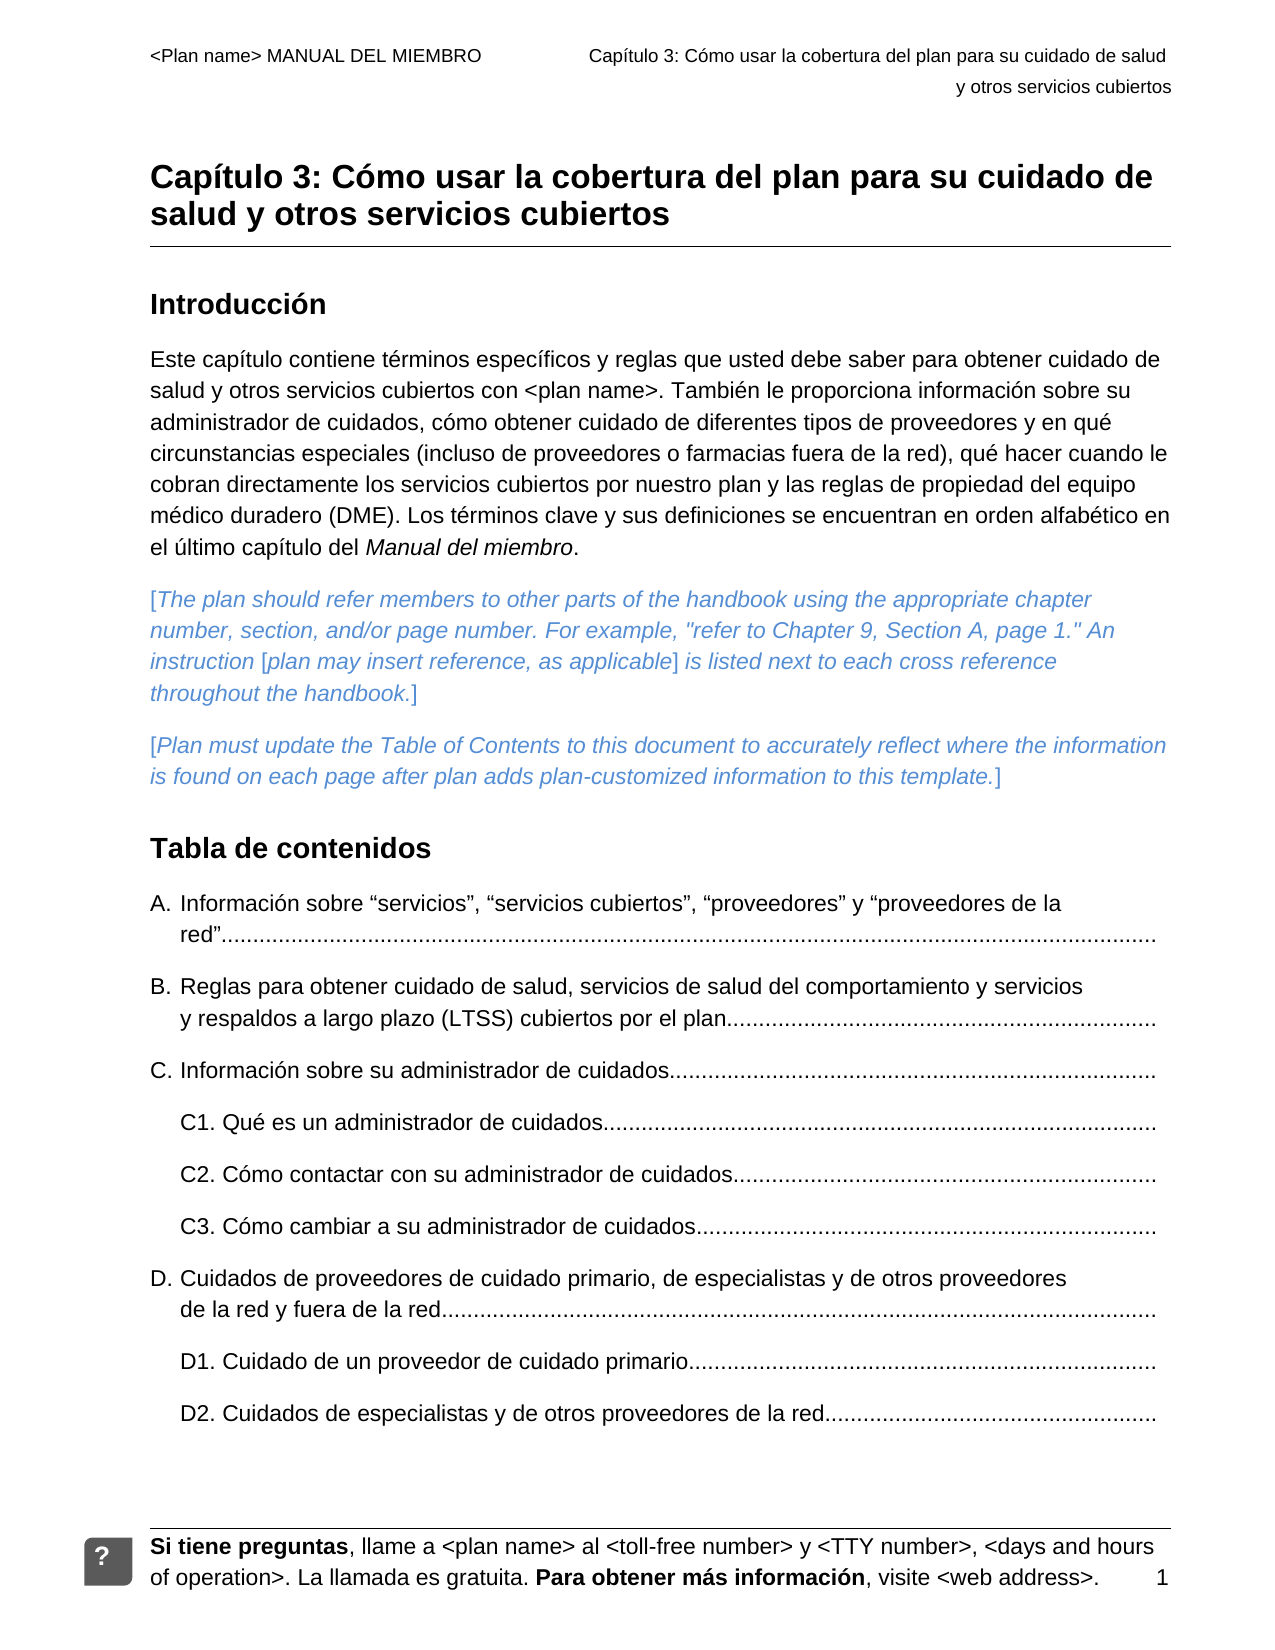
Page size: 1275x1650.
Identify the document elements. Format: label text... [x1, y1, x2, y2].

title Capítulo 3: Cómo usar la cobertura del plan para su cuidado de salud y otros servicios cubiertos [150, 158, 1171, 246]
text [The plan should refer members to other parts of the handbook using the appropriate chapter number, section, and/or page number. For example, "refer to Chapter 9, Section A, page 1." An instruction [plan may insert reference, as applicable] is listed next to each cross reference throughout the handbook.] [150, 582, 1171, 707]
text D1. Cuidado de un proveedor de cuidado primario 7 [180, 1345, 1096, 1376]
text Este capítulo contiene términos específicos y reglas que usted debe saber para obtener cuidado de salud y otros servicios cubiertos con <plan name>. También le proporciona información sobre su administrador de cuidados, cómo obtener cuidado de diferentes tipos de proveedores y en qué circunstancias especiales (incluso de proveedores o farmacias fuera de la red), qué hacer cuando le cobran directamente los servicios cubiertos por nuestro plan y las reglas de propiedad del equipo médico duradero (DME). Los términos clave y sus definiciones se encuentran en orden alfabético en el último capítulo del Manual del miembro. [150, 343, 1171, 561]
text C1. Qué es un administrador de cuidados 6 [180, 1105, 1096, 1136]
text C2. Cómo contactar con su administrador de cuidados 6 [180, 1157, 1096, 1188]
text D. Cuidados de proveedores de cuidado primario, de especialistas y de otros proveedores de la red y fuera de la red 7 [150, 1261, 1096, 1324]
text C3. Cómo cambiar a su administrador de cuidados 6 [180, 1209, 1096, 1241]
text B. Reglas para obtener cuidado de salud, servicios de salud del comportamiento y servicios y respaldos a largo plazo (LTSS) cubiertos por el plan 4 [150, 970, 1096, 1032]
text C. Información sobre su administrador de cuidados 6 [150, 1053, 1096, 1084]
text Tabla de contenidos [150, 828, 1171, 866]
text [Plan must update the Table of Contents to this document to accurately reflect where the information is found on each page after plan adds plan-customized information to this template.] [150, 728, 1171, 791]
text Introducción [150, 284, 1171, 322]
text D2. Cuidados de especialistas y de otros proveedores de la red 8 [180, 1397, 1096, 1428]
text A. Información sobre “servicios”, “servicios cubiertos”, “proveedores” y “proveedores de la red” 4 [150, 886, 1096, 949]
